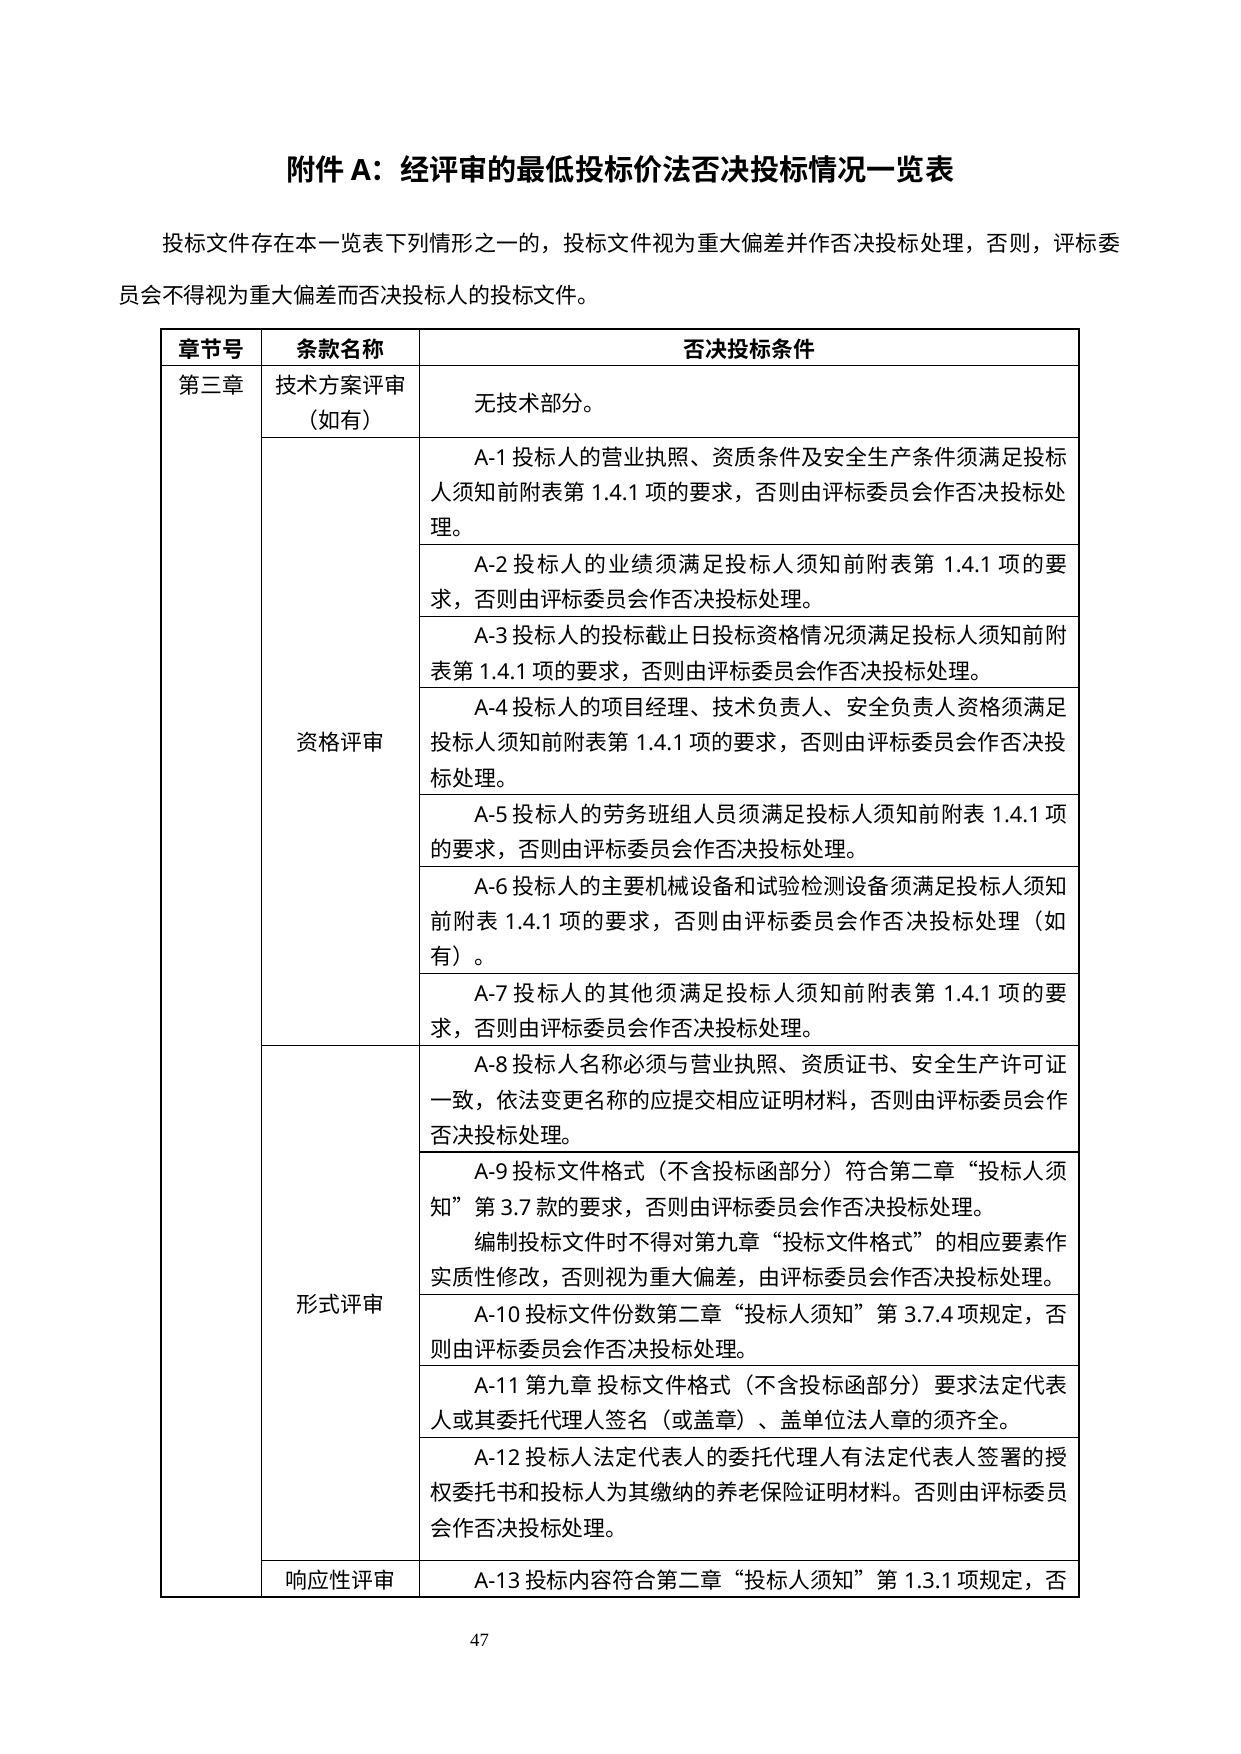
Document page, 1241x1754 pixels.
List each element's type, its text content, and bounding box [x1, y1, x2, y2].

table_cell 无技术部分。 [420, 366, 1078, 437]
table_cell 响应性评审 [262, 1561, 419, 1596]
table_cell A-5投标人的劳务班组人员须满足投标人须知前附表1.4.1项的要求，否则由评标委员会作否决投标处理。 [420, 795, 1078, 866]
table_cell A-7投标人的其他须满足投标人须知前附表第1.4.1项的要求，否则由评标委员会作否决投标处理。 [420, 974, 1078, 1044]
table_cell 第三章 [162, 366, 261, 1596]
table_cell 技术方案评审 （如有） [262, 366, 419, 437]
table_cell A-6投标人的主要机械设备和试验检测设备须满足投标人须知前附表1.4.1项的要求，否则由评标委员会作否决投标处理（如有）。 [420, 867, 1078, 973]
table_header 否决投标条件 [420, 330, 1078, 365]
table_cell A-4投标人的项目经理、技术负责人、安全负责人资格须满足投标人须知前附表第1.4.1项的要求，否则由评标委员会作否决投标处理。 [420, 688, 1078, 794]
table_cell A-3投标人的投标截止日投标资格情况须满足投标人须知前附表第1.4.1项的要求，否则由评标委员会作否决投标处理。 [420, 617, 1078, 687]
table_header 章节号 [162, 330, 261, 365]
subtitle 投标文件存在本一览表下列情形之一的，投标文件视为重大偏差并作否决投标处理，否则，评标委员会不得视为重大偏差而否决投标人的投标文件。 [118, 224, 1122, 312]
table_cell A-9投标文件格式（不含投标函部分）符合第二章“投标人须知”第3.7款的要求，否则由评标委员会作否决投标处理。 编制投标文件时不得对第九章“投标文件格式”的相应要素作实质性修改，否则视为重大偏差，由评标委员会作否决投标处理。 [420, 1153, 1078, 1294]
subtitle 附件A：经评审的最低投标价法否决投标情况一览表 [118, 132, 1122, 203]
table_cell 形式评审 [262, 1046, 419, 1560]
table_cell A-10投标文件份数第二章“投标人须知”第3.7.4项规定，否则由评标委员会作否决投标处理。 [420, 1295, 1078, 1365]
table_cell A-1投标人的营业执照、资质条件及安全生产条件须满足投标人须知前附表第1.4.1项的要求，否则由评标委员会作否决投标处理。 [420, 438, 1078, 544]
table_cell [420, 1561, 1078, 1596]
table_cell 资格评审 [262, 438, 419, 1044]
table_cell A-12投标人法定代表人的委托代理人有法定代表人签署的授权委托书和投标人为其缴纳的养老保险证明材料。否则由评标委员会作否决投标处理。 [420, 1438, 1078, 1560]
table_cell A-11第九章 投标文件格式（不含投标函部分）要求法定代表人或其委托代理人签名（或盖章）、盖单位法人章的须齐全。 [420, 1366, 1078, 1437]
table_cell A-8投标人名称必须与营业执照、资质证书、安全生产许可证一致，依法变更名称的应提交相应证明材料，否则由评标委员会作否决投标处理。 [420, 1046, 1078, 1151]
table_cell A-2投标人的业绩须满足投标人须知前附表第1.4.1项的要求，否则由评标委员会作否决投标处理。 [420, 545, 1078, 616]
table_header 条款名称 [262, 330, 419, 365]
